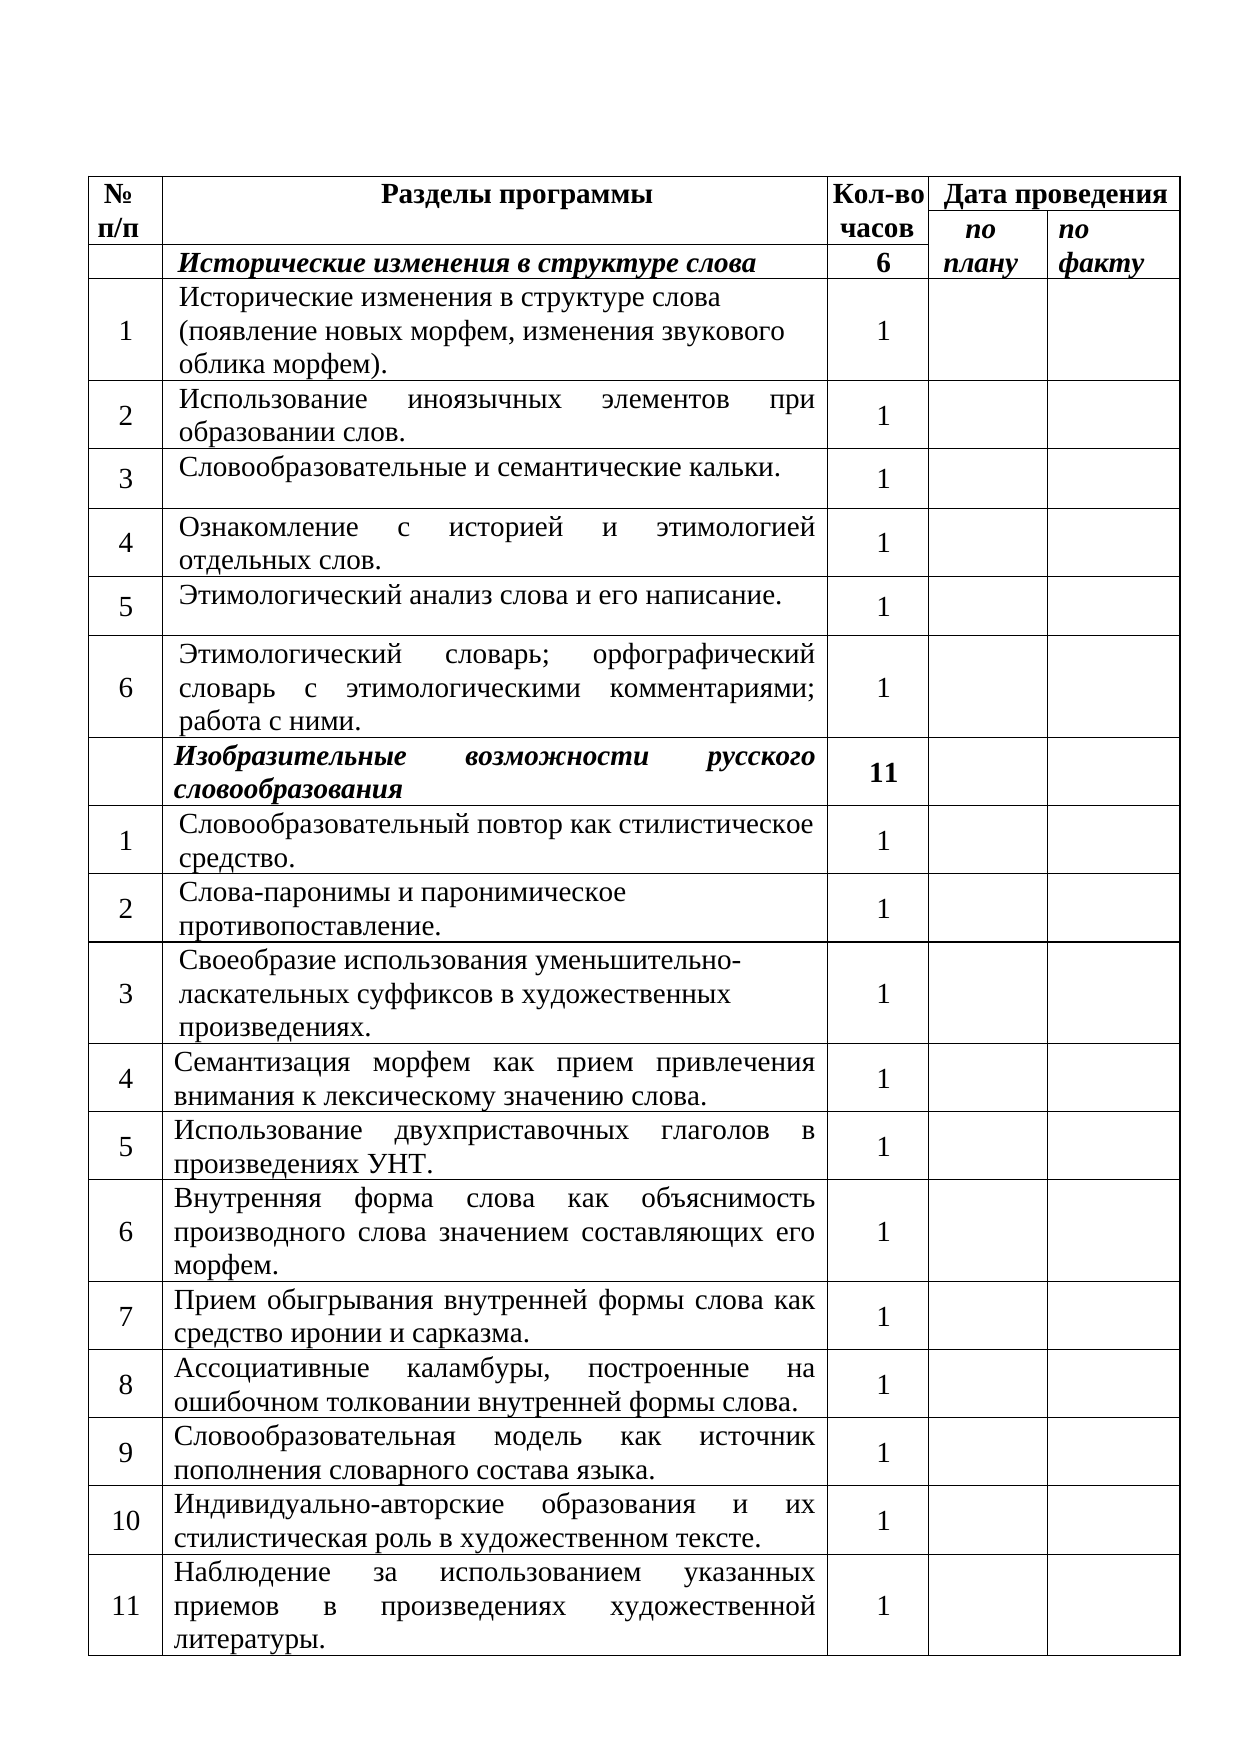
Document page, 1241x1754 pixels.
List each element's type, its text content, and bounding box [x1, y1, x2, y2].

table_cell [929, 1486, 1047, 1553]
table_cell [1048, 381, 1179, 448]
table_cell 11 [89, 1555, 162, 1655]
table_cell [1048, 636, 1179, 737]
table_cell [929, 738, 1047, 805]
table_cell [1048, 1555, 1179, 1655]
table_cell 1 [828, 279, 928, 380]
table_cell [1048, 874, 1179, 941]
table_cell 5 [89, 1112, 162, 1179]
table_cell Наблюдение за использованием указанных приемов в произведениях художественной литературы. [163, 1555, 827, 1655]
table_cell 1 [828, 943, 928, 1043]
table_cell 1 [828, 1486, 928, 1553]
table_cell [1048, 1112, 1179, 1179]
table_cell 1 [828, 449, 928, 508]
table_cell [1048, 279, 1179, 380]
table_cell 9 [89, 1418, 162, 1485]
table_cell [929, 1350, 1047, 1417]
table_cell 1 [828, 1418, 928, 1485]
table_cell 8 [89, 1350, 162, 1417]
table_cell 6 [828, 245, 928, 278]
table_cell [1048, 1350, 1179, 1417]
table_cell 1 [828, 577, 928, 635]
table_cell Изобразительные возможности русского словообразования [163, 738, 827, 805]
table_header Дата проведения [929, 177, 1179, 210]
table_header Разделы программы [163, 177, 827, 244]
table_cell 5 [89, 577, 162, 635]
table_cell Исторические изменения в структуре слова [163, 245, 827, 278]
table_cell 1 [828, 1044, 928, 1111]
table_cell Словообразовательный повтор как стилистическое средство. [163, 806, 827, 873]
table_cell [929, 943, 1047, 1043]
table_cell [929, 1555, 1047, 1655]
table_cell 1 [828, 1180, 928, 1281]
table_cell [1048, 449, 1179, 508]
table_cell 1 [828, 636, 928, 737]
table_cell [929, 1418, 1047, 1485]
table_cell 1 [89, 279, 162, 380]
table_cell [1048, 943, 1179, 1043]
table_cell [1048, 1180, 1179, 1281]
table_cell [1048, 577, 1179, 635]
table_cell Использование иноязычных элементов при образовании слов. [163, 381, 827, 448]
table_cell 4 [89, 1044, 162, 1111]
table_cell Использование двухприставочных глаголов в произведениях УНТ. [163, 1112, 827, 1179]
table_cell Семантизация морфем как прием привлечения внимания к лексическому значению слова. [163, 1044, 827, 1111]
table_cell [89, 738, 162, 805]
table_cell [1048, 1282, 1179, 1349]
table_cell 3 [89, 449, 162, 508]
table_cell 7 [89, 1282, 162, 1349]
table_cell 6 [89, 1180, 162, 1281]
table_cell 4 [89, 509, 162, 576]
table_cell [1048, 1486, 1179, 1553]
table_cell [929, 874, 1047, 941]
table_cell [929, 577, 1047, 635]
table_cell 2 [89, 381, 162, 448]
table_cell Словообразовательные и семантические кальки. [163, 449, 827, 508]
table_cell [929, 381, 1047, 448]
table_header Кол-во часов [828, 177, 928, 244]
table_cell [929, 449, 1047, 508]
table_cell Этимологический словарь; орфографический словарь с этимологическими комментариями; работа с ними. [163, 636, 827, 737]
table_cell Слова-паронимы и паронимическое противопоставление. [163, 874, 827, 941]
table_cell [929, 806, 1047, 873]
table_cell 1 [828, 1112, 928, 1179]
table_cell [1048, 806, 1179, 873]
table_cell [1048, 738, 1179, 805]
table_cell [89, 245, 162, 278]
table_cell Индивидуально-авторские образования и их стилистическая роль в художественном тексте. [163, 1486, 827, 1553]
table_cell 1 [828, 1282, 928, 1349]
table_cell 1 [828, 874, 928, 941]
table_cell по плану [929, 211, 1047, 278]
table_cell [929, 1282, 1047, 1349]
table_cell Прием обыгрывания внутренней формы слова как средство иронии и сарказма. [163, 1282, 827, 1349]
table_cell [1048, 1044, 1179, 1111]
table_cell 1 [828, 806, 928, 873]
table_cell 1 [89, 806, 162, 873]
table_cell Словообразовательная модель как источник пополнения словарного состава языка. [163, 1418, 827, 1485]
table_cell 11 [828, 738, 928, 805]
table_cell Этимологический анализ слова и его написание. [163, 577, 827, 635]
table_cell [929, 509, 1047, 576]
table_cell [1048, 1418, 1179, 1485]
table_cell [929, 1180, 1047, 1281]
table_cell Исторические изменения в структуре слова (появление новых морфем, изменения звукового облика морфем). [163, 279, 827, 380]
table_cell 1 [828, 381, 928, 448]
table_cell 3 [89, 943, 162, 1043]
table_cell 1 [828, 1555, 928, 1655]
table_cell [1048, 509, 1179, 576]
table_header № п/п [89, 177, 162, 244]
table_cell 2 [89, 874, 162, 941]
table_cell по факту [1048, 211, 1179, 278]
table_cell [929, 1044, 1047, 1111]
table_cell Ассоциативные каламбуры, построенные на ошибочном толковании внутренней формы слова. [163, 1350, 827, 1417]
table_cell Внутренняя форма слова как объяснимость производного слова значением составляющих его морфем. [163, 1180, 827, 1281]
table_cell [929, 279, 1047, 380]
table_cell [929, 1112, 1047, 1179]
table_cell Своеобразие использования уменьшительно- ласкательных суффиксов в художественных произведениях. [163, 943, 827, 1043]
table_cell Ознакомление с историей и этимологией отдельных слов. [163, 509, 827, 576]
table_cell 1 [828, 1350, 928, 1417]
table_cell 6 [89, 636, 162, 737]
table_cell 1 [828, 509, 928, 576]
table_cell [929, 636, 1047, 737]
table_cell 10 [89, 1486, 162, 1553]
